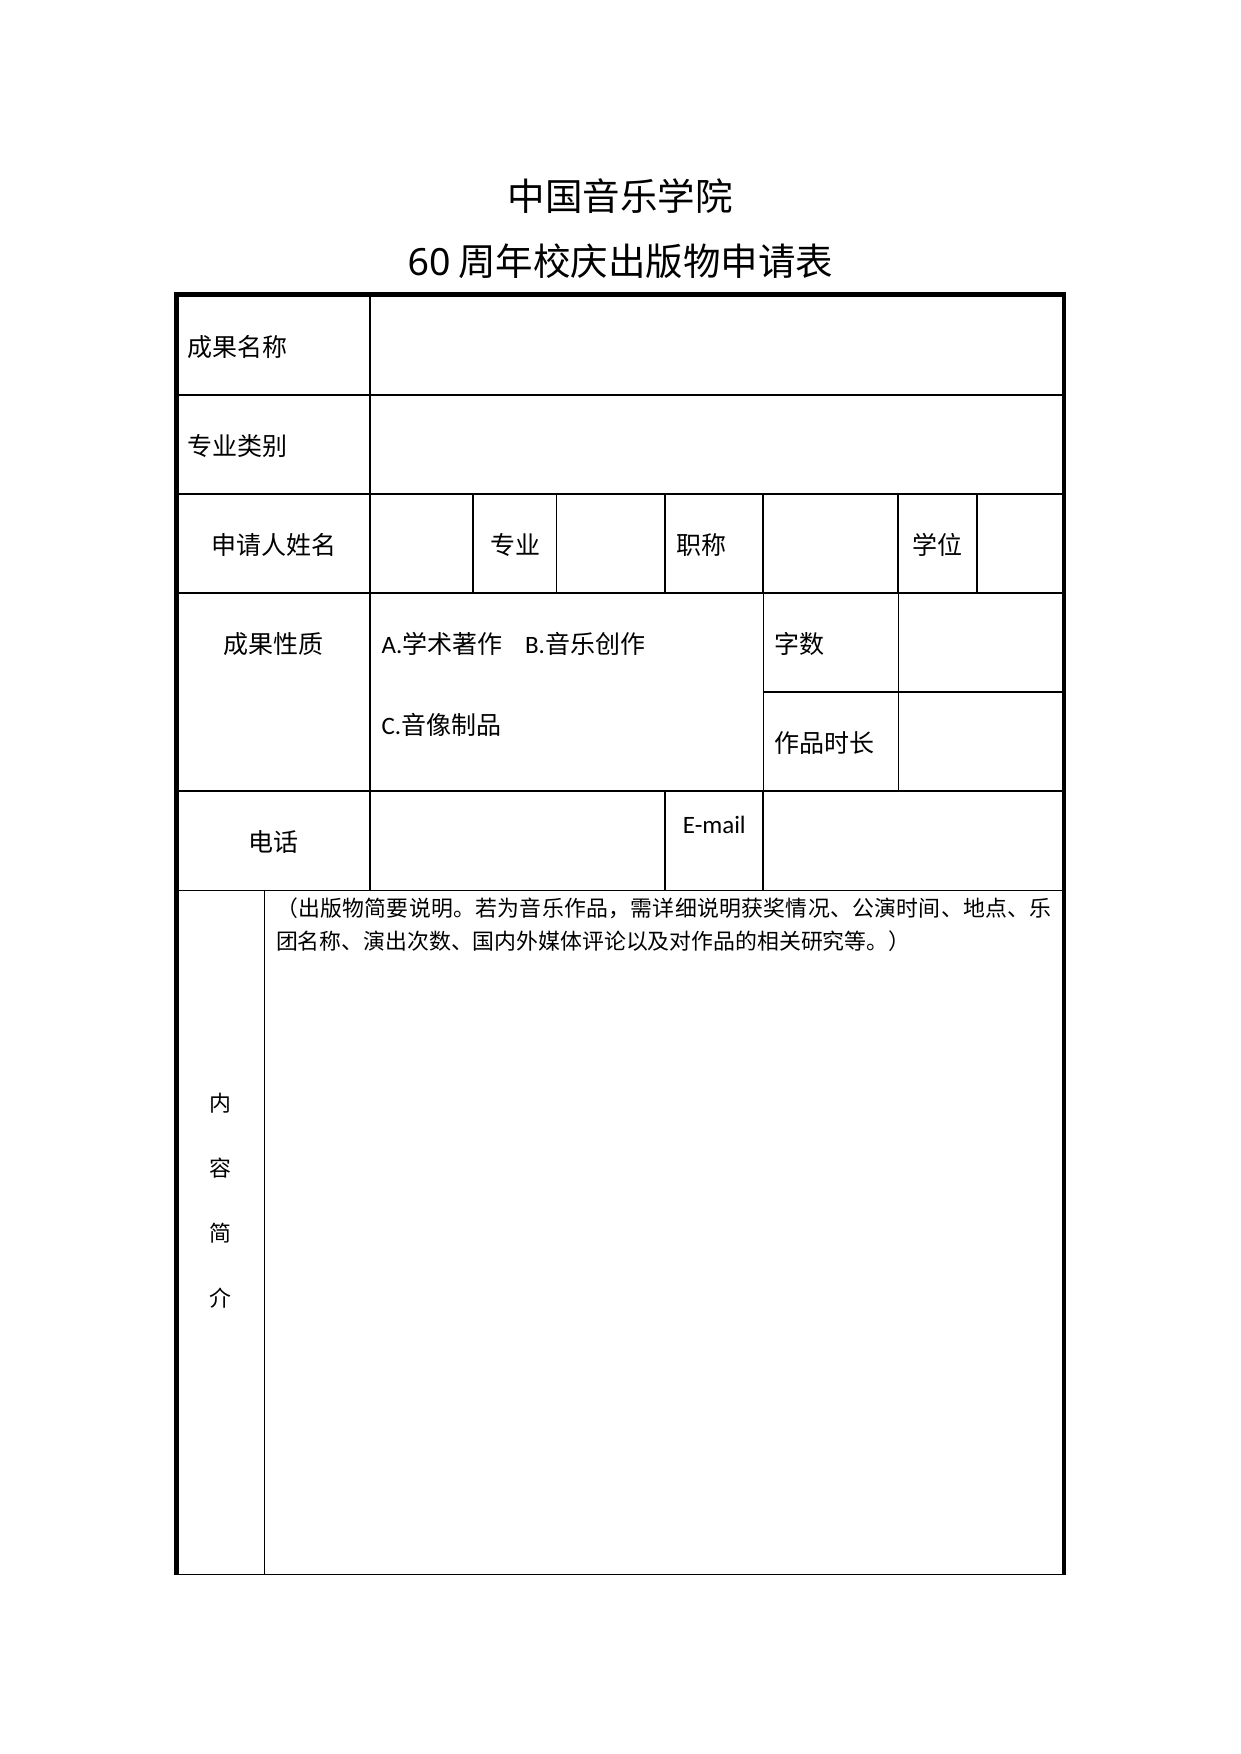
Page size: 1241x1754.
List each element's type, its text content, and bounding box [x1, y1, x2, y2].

table_cell A.学术著作 B.音乐创作 C.音像制品 [371, 594, 763, 790]
table_cell [371, 792, 664, 889]
table_cell 电话 [179, 792, 369, 889]
table_header 成果名称 [179, 297, 369, 394]
table_header [371, 297, 1062, 394]
table_cell 申请人姓名 [179, 495, 369, 592]
table_cell [978, 495, 1062, 592]
table_cell 作品时长 [764, 693, 898, 790]
text 60周年校庆出版物申请表 [187, 227, 1053, 292]
table_cell 字数 [764, 594, 898, 691]
table_cell 专业类别 [179, 396, 369, 493]
table_cell [899, 693, 1062, 790]
text 中国音乐学院 [187, 162, 1053, 227]
table_cell [764, 792, 1062, 889]
table_cell [899, 594, 1062, 691]
table_cell 学位 [899, 495, 976, 592]
table_cell E-mail [666, 792, 762, 889]
table_cell [557, 495, 664, 592]
table_cell 成果性质 [179, 594, 369, 790]
table_cell [764, 495, 897, 592]
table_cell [265, 891, 1062, 1573]
table_cell 专业 [474, 495, 556, 592]
table_cell 内 容 简 介 [179, 891, 264, 1573]
table_cell 职称 [666, 495, 762, 592]
table_cell [371, 495, 472, 592]
table_cell [371, 396, 1062, 493]
